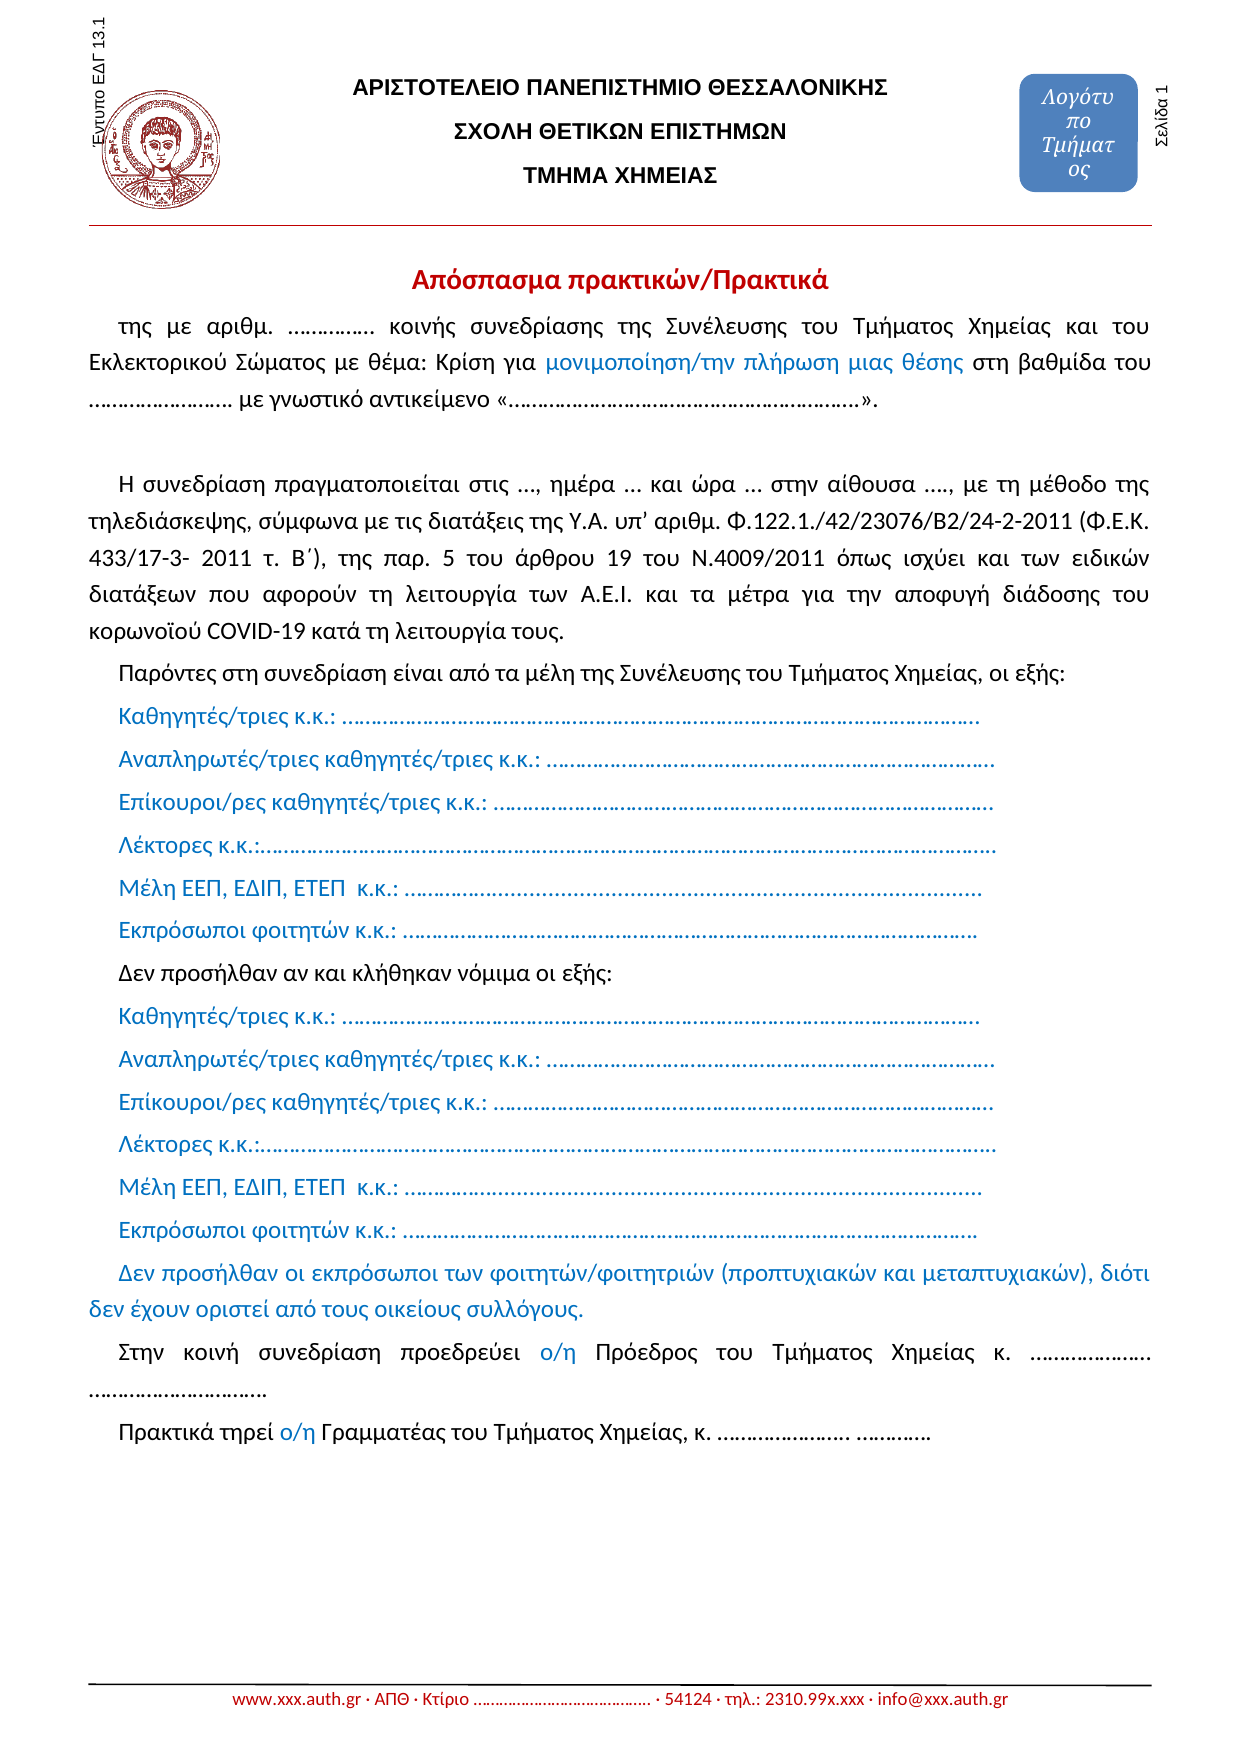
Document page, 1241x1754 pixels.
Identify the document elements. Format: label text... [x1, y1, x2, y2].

text Πρακτικά τηρεί ο/η Γραμματέας του Τμήματος Χημείας, κ. ………………….. …………. [89, 1416, 1152, 1446]
text Καθηγητές/τριες κ.κ.: ………………………………………………………………………………………………… [89, 700, 1152, 731]
text Εκπρόσωποι φοιτητών κ.κ.: ………………………………………………………………………………………. [89, 1214, 1152, 1245]
text Παρόντες στη συνεδρίαση είναι από τα µέλη της Συνέλευσης του Τμήματος Χημείας, οι εξής: [89, 658, 1152, 688]
text Εκπρόσωποι φοιτητών κ.κ.: ………………………………………………………………………………………. [89, 914, 1152, 945]
text Δεν προσήλθαν αν και κλήθηκαν νόμιμα οι εξής: [89, 957, 1152, 988]
text Η συνεδρίαση πραγματοποιείται στις …, ημέρα … και ώρα … στην αίθουσα …., µε τη μέθοδο της τηλεδιάσκεψης, σύμφωνα µε τις διατάξεις της Υ.Α. υπ’ αριθμ. Φ.122.1./42/23076/Β2/24-2-2011 (Φ.Ε.Κ. 433/17-3- 2011 τ. Β΄), της παρ. 5 του άρθρου 19 του Ν.4009/2011 όπως ισχύει και των ειδικών διατάξεων που αφορούν τη λειτουργία των Α.Ε.Ι. και τα μέτρα για την αποφυγή διάδοσης του κορωνοϊού COVID-19 κατά τη λειτουργία τους. [89, 468, 1152, 645]
text Καθηγητές/τριες κ.κ.: ………………………………………………………………………………………………… [89, 1000, 1152, 1031]
text της µε αριθμ. …………… κοινής συνεδρίασης της Συνέλευσης του Τμήματος Χημείας και του Εκλεκτορικού Σώματος με θέμα: Κρίση για μονιμοποίηση/την πλήρωση μιας θέσης στη βαθμίδα του ……………………. με γνωστικό αντικείμενο «…………………………………………………….». [89, 310, 1152, 413]
text Μέλη ΕΕΠ, ΕΔΙΠ, ΕΤΕΠ κ.κ.: …………….............................................................................. [89, 1171, 1152, 1202]
text Δεν προσήλθαν οι εκπρόσωποι των φοιτητών/φοιτητριών (προπτυχιακών και μεταπτυχιακών), διότι δεν έχουν οριστεί από τους οικείους συλλόγους. [89, 1257, 1152, 1324]
text Λέκτορες κ.κ.:……………………………………………………………………………………………………………….. [89, 829, 1152, 859]
text Αναπληρωτές/τριες καθηγητές/τριες κ.κ.: …………………………………………………………………… [89, 1043, 1152, 1073]
text Επίκουροι/ρες καθηγητές/τριες κ.κ.: …………………………………………………………………………… [89, 786, 1152, 817]
text Αναπληρωτές/τριες καθηγητές/τριες κ.κ.: …………………………………………………………………… [89, 743, 1152, 774]
text Λέκτορες κ.κ.:……………………………………………………………………………………………………………….. [89, 1128, 1152, 1159]
text Στην κοινή συνεδρίαση προεδρεύει ο/η Πρόεδρος του Τμήματος Χημείας κ. ………………… …………………………. [89, 1336, 1152, 1403]
text Επίκουροι/ρες καθηγητές/τριες κ.κ.: …………………………………………………………………………… [89, 1086, 1152, 1116]
picture [101, 90, 220, 209]
text Απόσπασμα πρακτικών/Πρακτικά [89, 261, 1152, 296]
text Μέλη ΕΕΠ, ΕΔΙΠ, ΕΤΕΠ κ.κ.: …………….............................................................................. [89, 872, 1152, 902]
